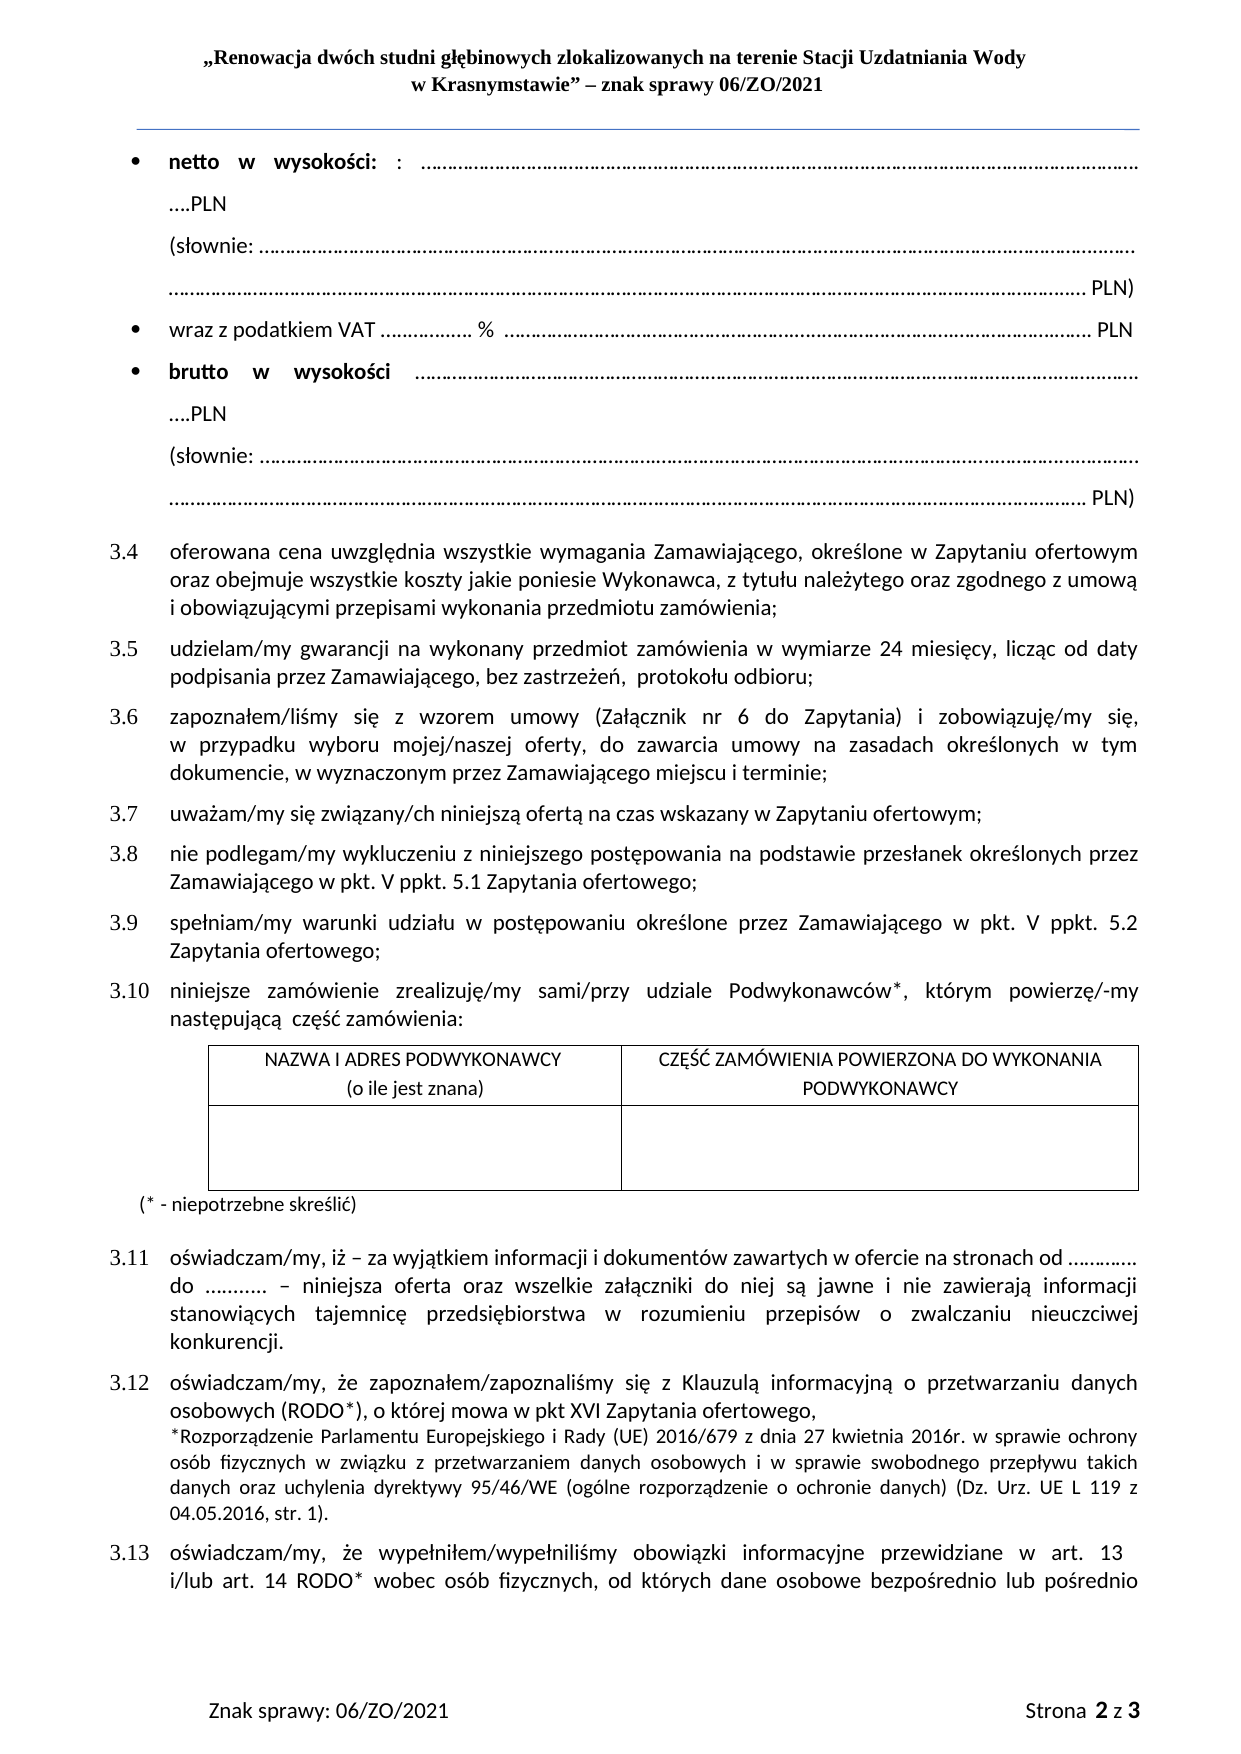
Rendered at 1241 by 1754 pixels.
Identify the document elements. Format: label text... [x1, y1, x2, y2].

list nie podlegam/my wykluczeniu z niniejszego postępowania na podstawie przesłanek określonych przez Zamawiającego w pkt. V ppkt. 5.1 Zapytania ofertowego; [109, 839, 1140, 895]
text (* - niepotrzebne skreślić) [94, 1191, 1140, 1216]
text ……………………………………………………………………………………………………………………………………….……………..… PLN) [139, 273, 1140, 301]
list netto w wysokości: : ………………………………………………………..…………….……………………………………………….….PLN [132, 147, 1140, 217]
list niniejsze zamówienie zrealizuję/my sami/przy udziale Podwykonawców*, którym powierzę/-my następującą część zamówienia: [109, 976, 1140, 1032]
list udzielam/my gwarancji na wykonany przedmiot zamówienia w wymiarze 24 miesięcy, licząc od daty podpisania przez Zamawiającego, bez zastrzeżeń, protokołu odbioru; [109, 634, 1140, 690]
list oświadczam/my, iż – za wyjątkiem informacji i dokumentów zawartych w ofercie na stronach od …………. do …........ – niniejsza oferta oraz wszelkie załączniki do niej są jawne i nie zawierają informacji stanowiących tajemnicę przedsiębiorstwa w rozumieniu przepisów o zwalczaniu nieuczciwej konkurencji. [109, 1243, 1140, 1355]
text (słownie: ……………………………………………………………….…………………………………………………………….……………..…… [169, 231, 1140, 259]
table_cell [209, 1106, 621, 1190]
text *Rozporządzenie Parlamentu Europejskiego i Rady (UE) 2016/679 z dnia 27 kwietnia 2016r. w sprawie ochrony osób fizycznych w związku z przetwarzaniem danych osobowych i w sprawie swobodnego przepływu takich danych oraz uchylenia dyrektywy 95/46/WE (ogólne rozporządzenie o ochronie danych) (Dz. Urz. UE L 119 z 04.05.2016, str. 1). [169, 1424, 1140, 1525]
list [109, 1538, 1140, 1594]
list spełniam/my warunki udziału w postępowaniu określone przez Zamawiającego w pkt. V ppkt. 5.2 Zapytania ofertowego; [109, 908, 1140, 964]
table_header NAZWA I ADRES PODWYKONAWCY (o ile jest znana) [209, 1046, 621, 1104]
list uważam/my się związany/ch niniejszą ofertą na czas wskazany w Zapytaniu ofertowym; [109, 799, 1140, 827]
list brutto w wysokości …………………………….…………………………………………………………………………….……..…….….PLN [132, 357, 1140, 427]
list zapoznałem/liśmy się z wzorem umowy (Załącznik nr 6 do Zapytania) i zobowiązuję/my się, w przypadku wyboru mojej/naszej oferty, do zawarcia umowy na zasadach określonych w tym dokumencie, w wyznaczonym przez Zamawiającego miejscu i terminie; [109, 702, 1140, 786]
table_cell [622, 1106, 1138, 1190]
table_header CZĘŚĆ ZAMÓWIENIA POWIERZONA DO WYKONANIA PODWYKONAWCY [622, 1046, 1138, 1104]
list oświadczam/my, że zapoznałem/zapoznaliśmy się z Klauzulą informacyjną o przetwarzaniu danych osobowych (RODO*), o której mowa w pkt XVI Zapytania ofertowego, [109, 1368, 1140, 1424]
text (słownie: ……………………………………………………..………….……………………………………………………....…………...………… …………………………………………………………………………………………………………………………………………..……………. PLN) [169, 441, 1140, 511]
list oferowana cena uwzględnia wszystkie wymagania Zamawiającego, określone w Zapytaniu ofertowym oraz obejmuje wszystkie koszty jakie poniesie Wykonawca, z tytułu należytego oraz zgodnego z umową i obowiązującymi przepisami wykonania przedmiotu zamówienia; [109, 537, 1140, 621]
list wraz z podatkiem VAT …..……..…. % ……………………………………………….…..…………………….……………….……. PLN [132, 315, 1140, 343]
